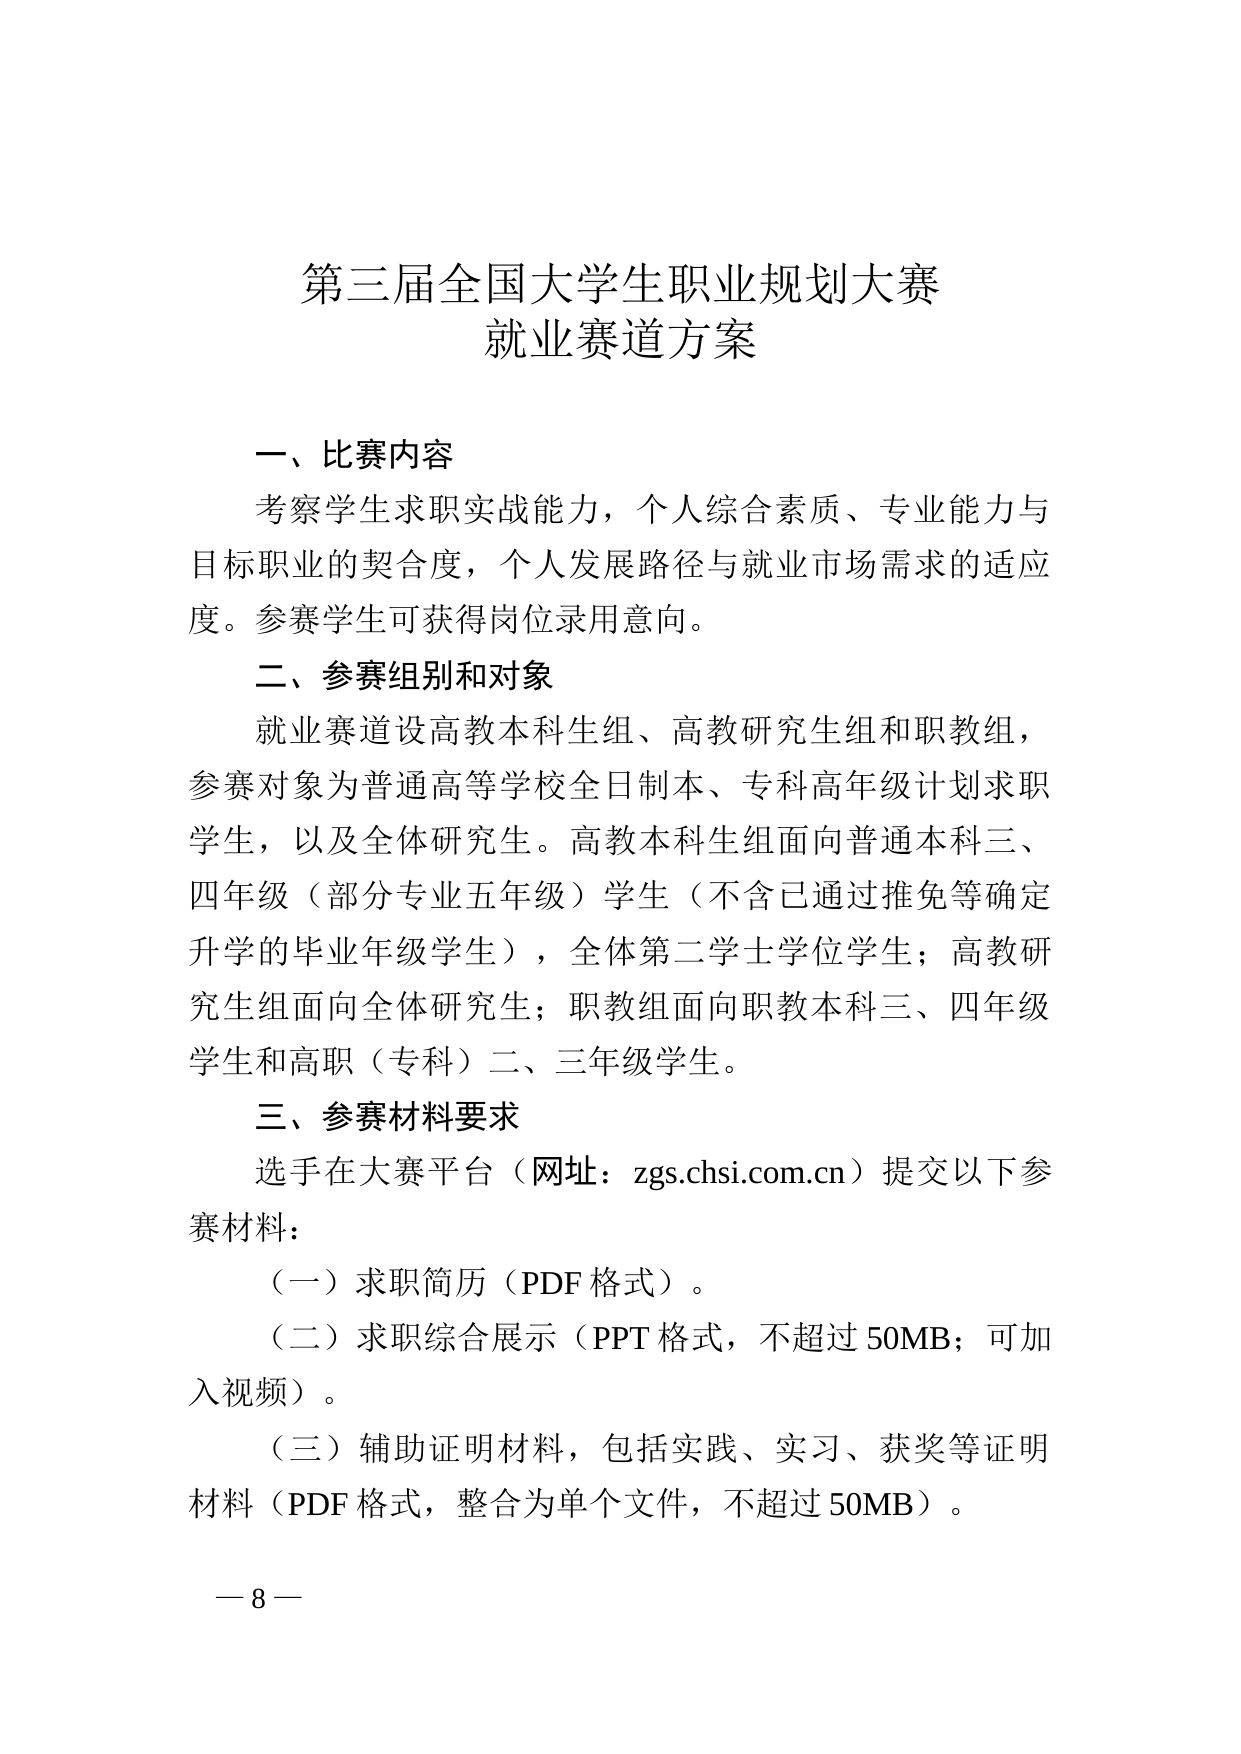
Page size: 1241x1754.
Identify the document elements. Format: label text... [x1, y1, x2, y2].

text 就业赛道方案 [187, 312, 1053, 367]
text 三、参赛材料要求 [187, 1084, 1053, 1140]
text 第三届全国大学生职业规划大赛 [187, 256, 1053, 312]
text 二、参赛组别和对象 [187, 643, 1053, 698]
list 就业赛道设高教本科生组、高教研究生组和职教组，参赛对象为普通高等学校全日制本、专科高年级计划求职学生，以及全体研究生。高教本科生组面向普通本科三、四年级（部分专业五年级）学生（不含已通过推免等确定升学的毕业年级学生），全体第二学士学位学生；高教研究生组面向全体研究生；职教组面向职教本科三、四年级学生和高职（专科）二、三年级学生。 [187, 698, 1053, 1084]
text 一、比赛内容 [187, 422, 1053, 477]
list 考察学生求职实战能力，个人综合素质、专业能力与目标职业的契合度，个人发展路径与就业市场需求的适应度。参赛学生可获得岗位录用意向。 [187, 477, 1053, 643]
text 选手在大赛平台（网址：zgs.chsi.com.cn）提交以下参赛材料： [187, 1140, 1053, 1250]
text （一）求职简历（PDF格式）。 [187, 1250, 1053, 1305]
text （三）辅助证明材料，包括实践、实习、获奖等证明材料（PDF格式，整合为单个文件，不超过50MB）。 [187, 1416, 1053, 1526]
text （二）求职综合展示（PPT格式，不超过50MB；可加入视频）。 [187, 1305, 1053, 1416]
